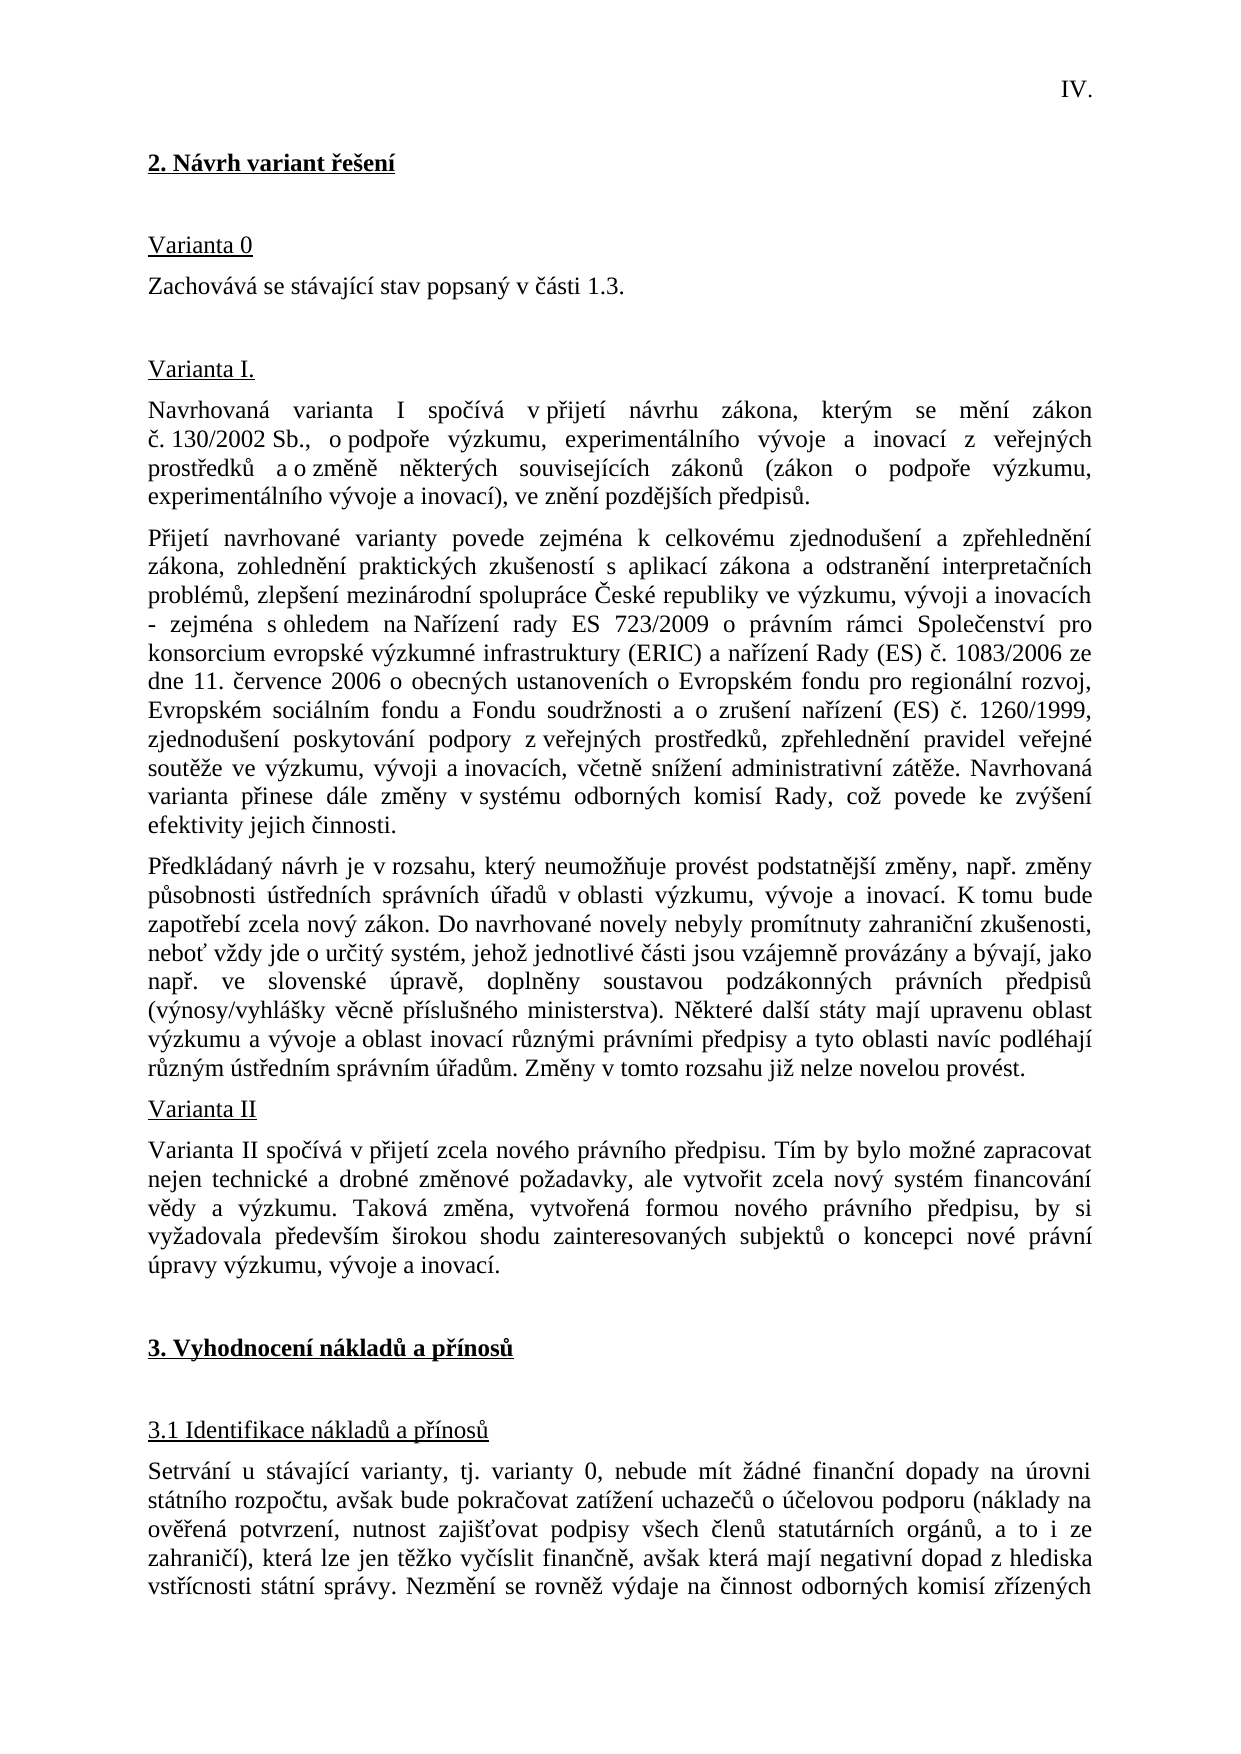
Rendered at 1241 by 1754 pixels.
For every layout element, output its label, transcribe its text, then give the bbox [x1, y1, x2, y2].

text Přijetí navrhované varianty povede zejména k celkovému zjednodušení a zpřehlednění zákona, zohlednění praktických zkušeností s aplikací zákona a odstranění interpretačních problémů, zlepšení mezinárodní spolupráce České republiky ve výzkumu, vývoji a inovacích - zejména s ohledem na Nařízení rady ES 723/2009 o právním rámci Společenství pro konsorcium evropské výzkumné infrastruktury (ERIC) a nařízení Rady (ES) č. 1083/2006 ze dne 11. července 2006 o obecných ustanoveních o Evropském fondu pro regionální rozvoj, Evropském sociálním fondu a Fondu soudržnosti a o zrušení nařízení (ES) č. 1260/1999, zjednodušení poskytování podpory z veřejných prostředků, zpřehlednění pravidel veřejné soutěže ve výzkumu, vývoji a inovacích, včetně snížení administrativní zátěže. Navrhovaná varianta přinese dále změny v systému odborných komisí Rady, což povede ke zvýšení efektivity jejich činnosti. [148, 523, 1093, 839]
text Varianta 0 [148, 230, 1093, 259]
text Navrhovaná varianta I spočívá v přijetí návrhu zákona, kterým se mění zákon č. 130/2002 Sb., o podpoře výzkumu, experimentálního vývoje a inovací z veřejných prostředků a o změně některých souvisejících zákonů (zákon o podpoře výzkumu, experimentálního vývoje a inovací), ve znění pozdějších předpisů. [148, 395, 1093, 510]
text 3. Vyhodnocení nákladů a přínosů [148, 1333, 1093, 1361]
text Varianta I. [148, 354, 1093, 383]
text Varianta II spočívá v přijetí zcela nového právního předpisu. Tím by bylo možné zapracovat nejen technické a drobné změnové požadavky, ale vytvořit zcela nový systém financování vědy a výzkumu. Taková změna, vytvořená formou nového právního předpisu, by si vyžadovala především širokou shodu zainteresovaných subjektů o koncepci nové právní úpravy výzkumu, vývoje a inovací. [148, 1135, 1093, 1279]
text 2. Návrh variant řešení [148, 148, 1093, 176]
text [148, 1456, 1093, 1600]
text 3.1 Identifikace nákladů a přínosů [148, 1415, 1093, 1444]
text Zachovává se stávající stav popsaný v části 1.3. [148, 271, 1093, 300]
text Předkládaný návrh je v rozsahu, který neumožňuje provést podstatnější změny, např. změny působnosti ústředních správních úřadů v oblasti výzkumu, vývoje a inovací. K tomu bude zapotřebí zcela nový zákon. Do navrhované novely nebyly promítnuty zahraniční zkušenosti, neboť vždy jde o určitý systém, jehož jednotlivé části jsou vzájemně provázány a bývají, jako např. ve slovenské úpravě, doplněny soustavou podzákonných právních předpisů (výnosy/vyhlášky věcně příslušného ministerstva). Některé další státy mají upravenu oblast výzkumu a vývoje a oblast inovací různými právními předpisy a tyto oblasti navíc podléhají různým ústředním správním úřadům. Změny v tomto rozsahu již nelze novelou provést. [148, 851, 1093, 1081]
text Varianta II [148, 1094, 1093, 1123]
